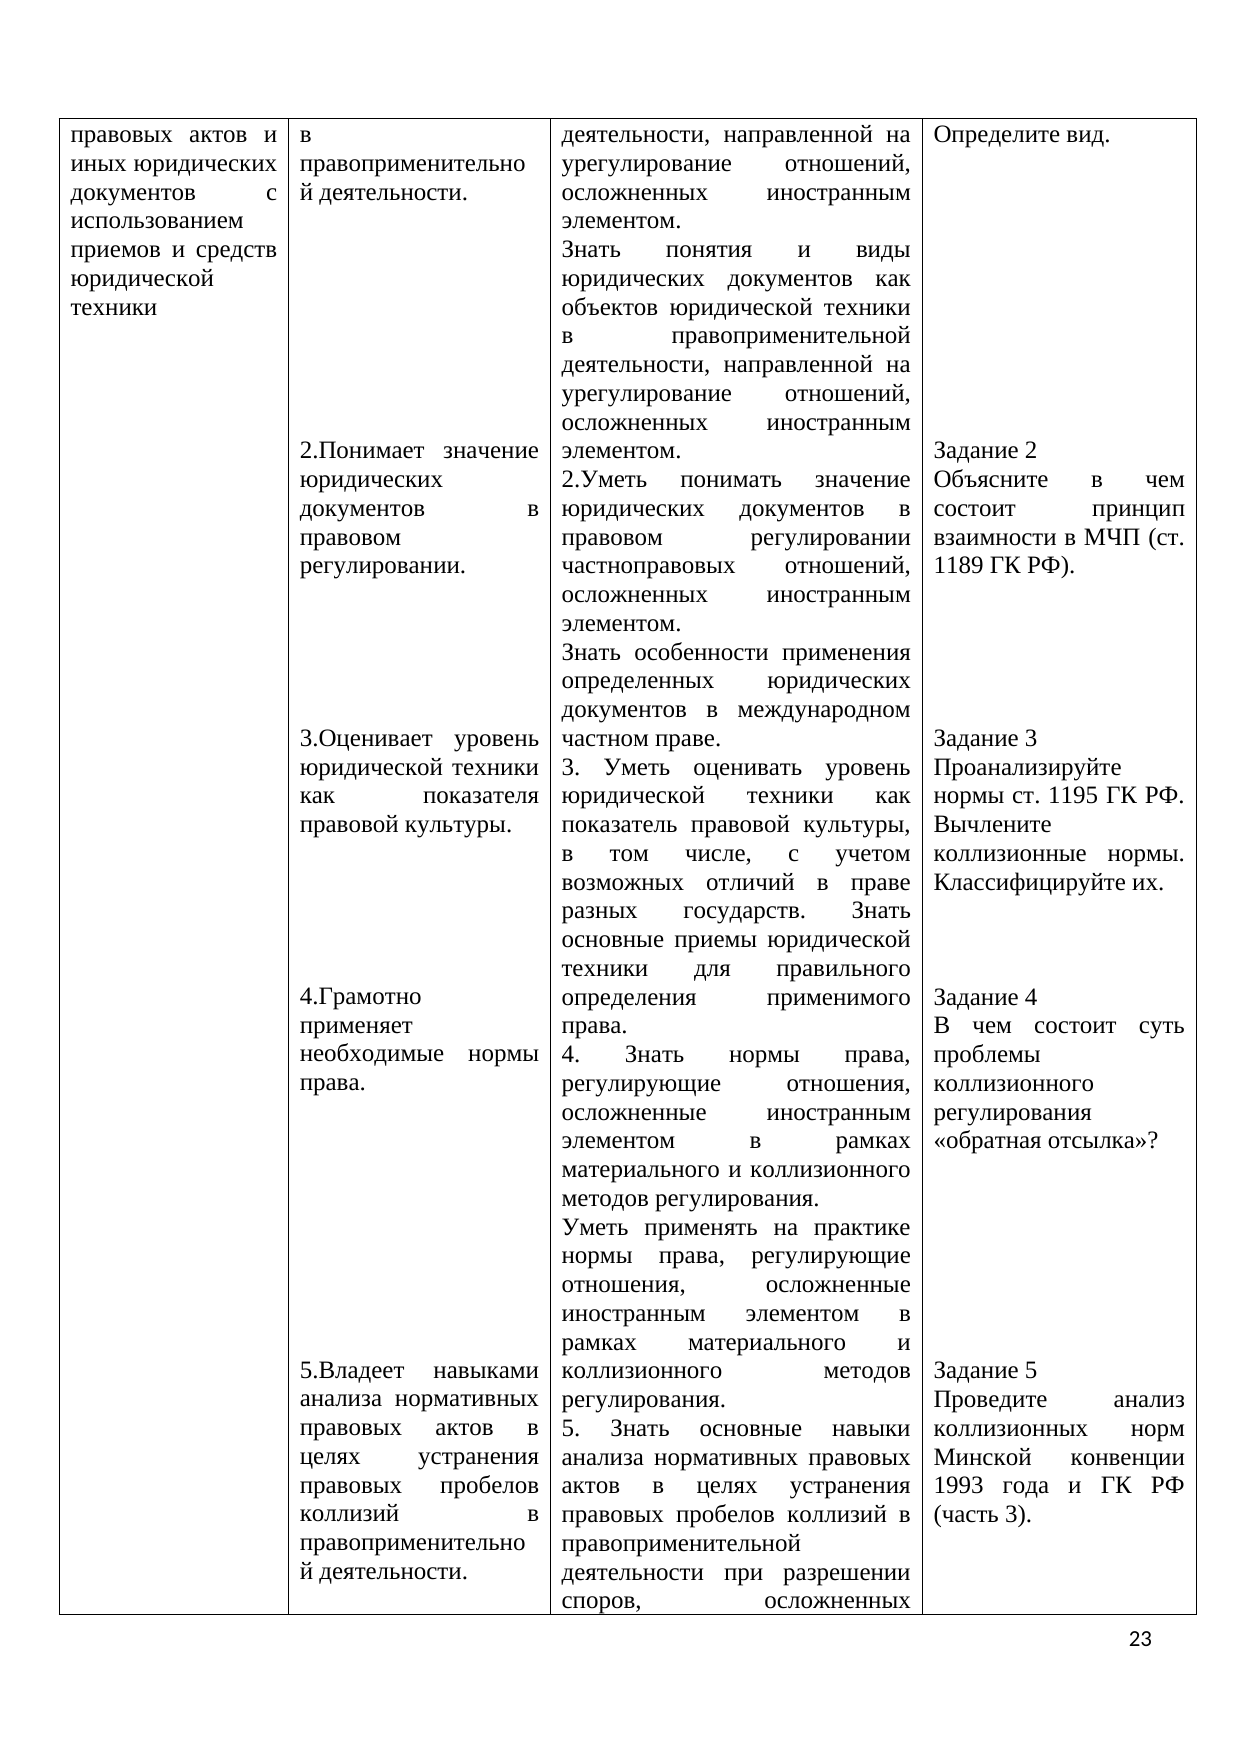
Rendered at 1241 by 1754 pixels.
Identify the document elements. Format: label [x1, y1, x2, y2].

table_cell [551, 119, 922, 1614]
table_cell [60, 119, 288, 1614]
table_cell [289, 119, 550, 1614]
table_cell [923, 119, 1196, 1614]
